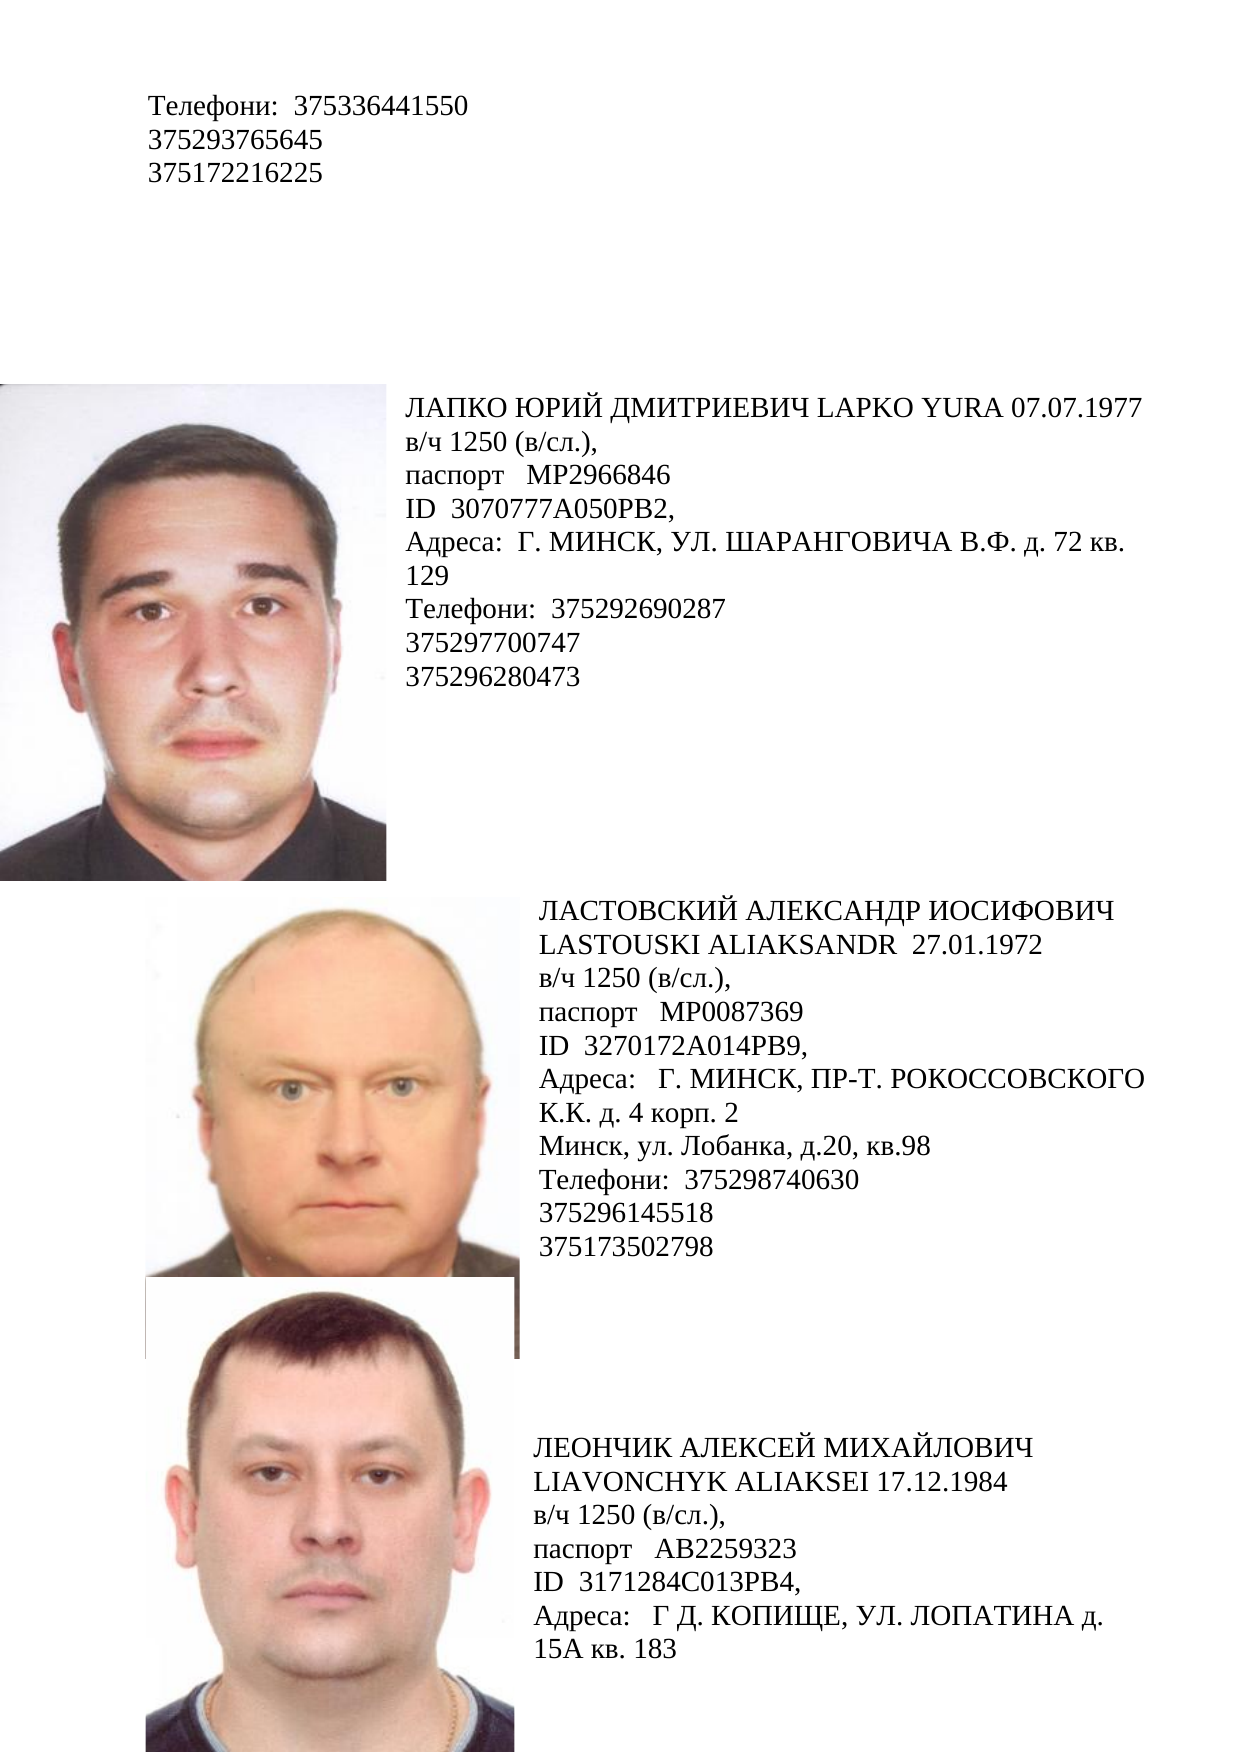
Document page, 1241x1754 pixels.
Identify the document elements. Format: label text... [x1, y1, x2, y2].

text ЛЕОНЧИК АЛЕКСЕЙ МИХАЙЛОВИЧ LIAVONCHYK ALIAKSEI 17.12.1984 [515, 1430, 1152, 1497]
text Адреса: Г Д. КОПИЩЕ, УЛ. ЛОПАТИНА д. 15А кв. 183 [515, 1598, 1152, 1665]
text ID 3070777A050PB2, [387, 491, 1152, 524]
text в/ч 1250 (в/сл.), [515, 1497, 1152, 1531]
text паспорт AB2259323 [515, 1531, 1152, 1564]
picture [0, 384, 387, 881]
text Телефони: 375292690287 375297700747 375296280473 [387, 592, 1152, 692]
text Телефони: 375298740630 375296145518 375173502798 [520, 1162, 1152, 1262]
text Адреса: Г. МИНСК, ПР-Т. РОКОССОВСКОГО К.К. д. 4 корп. 2 Минск, ул. Лобанка, д.20, кв.98 [520, 1061, 1152, 1162]
text паспорт MP2966846 [387, 457, 1152, 491]
text Адреса: Г. МИНСК, УЛ. ШАРАНГОВИЧА В.Ф. д. 72 кв. 129 [387, 524, 1152, 592]
text в/ч 1250 (в/сл.), [387, 424, 1152, 457]
picture [145, 897, 520, 1752]
text ЛАСТОВСКИЙ АЛЕКСАНДР ИОСИФОВИЧ LASTOUSKI ALIAKSANDR 27.01.1972 [148, 893, 1152, 961]
text ID 3270172A014PB9, [520, 1028, 1152, 1061]
text ID 3171284C013PB4, [515, 1564, 1152, 1598]
text паспорт MP0087369 [520, 994, 1152, 1028]
text ЛАПКО ЮРИЙ ДМИТРИЕВИЧ LAPKO YURA 07.07.1977 [387, 390, 1152, 424]
text в/ч 1250 (в/сл.), [520, 961, 1152, 994]
text Телефони: 375336441550 375293765645 375172216225 [148, 88, 1152, 189]
